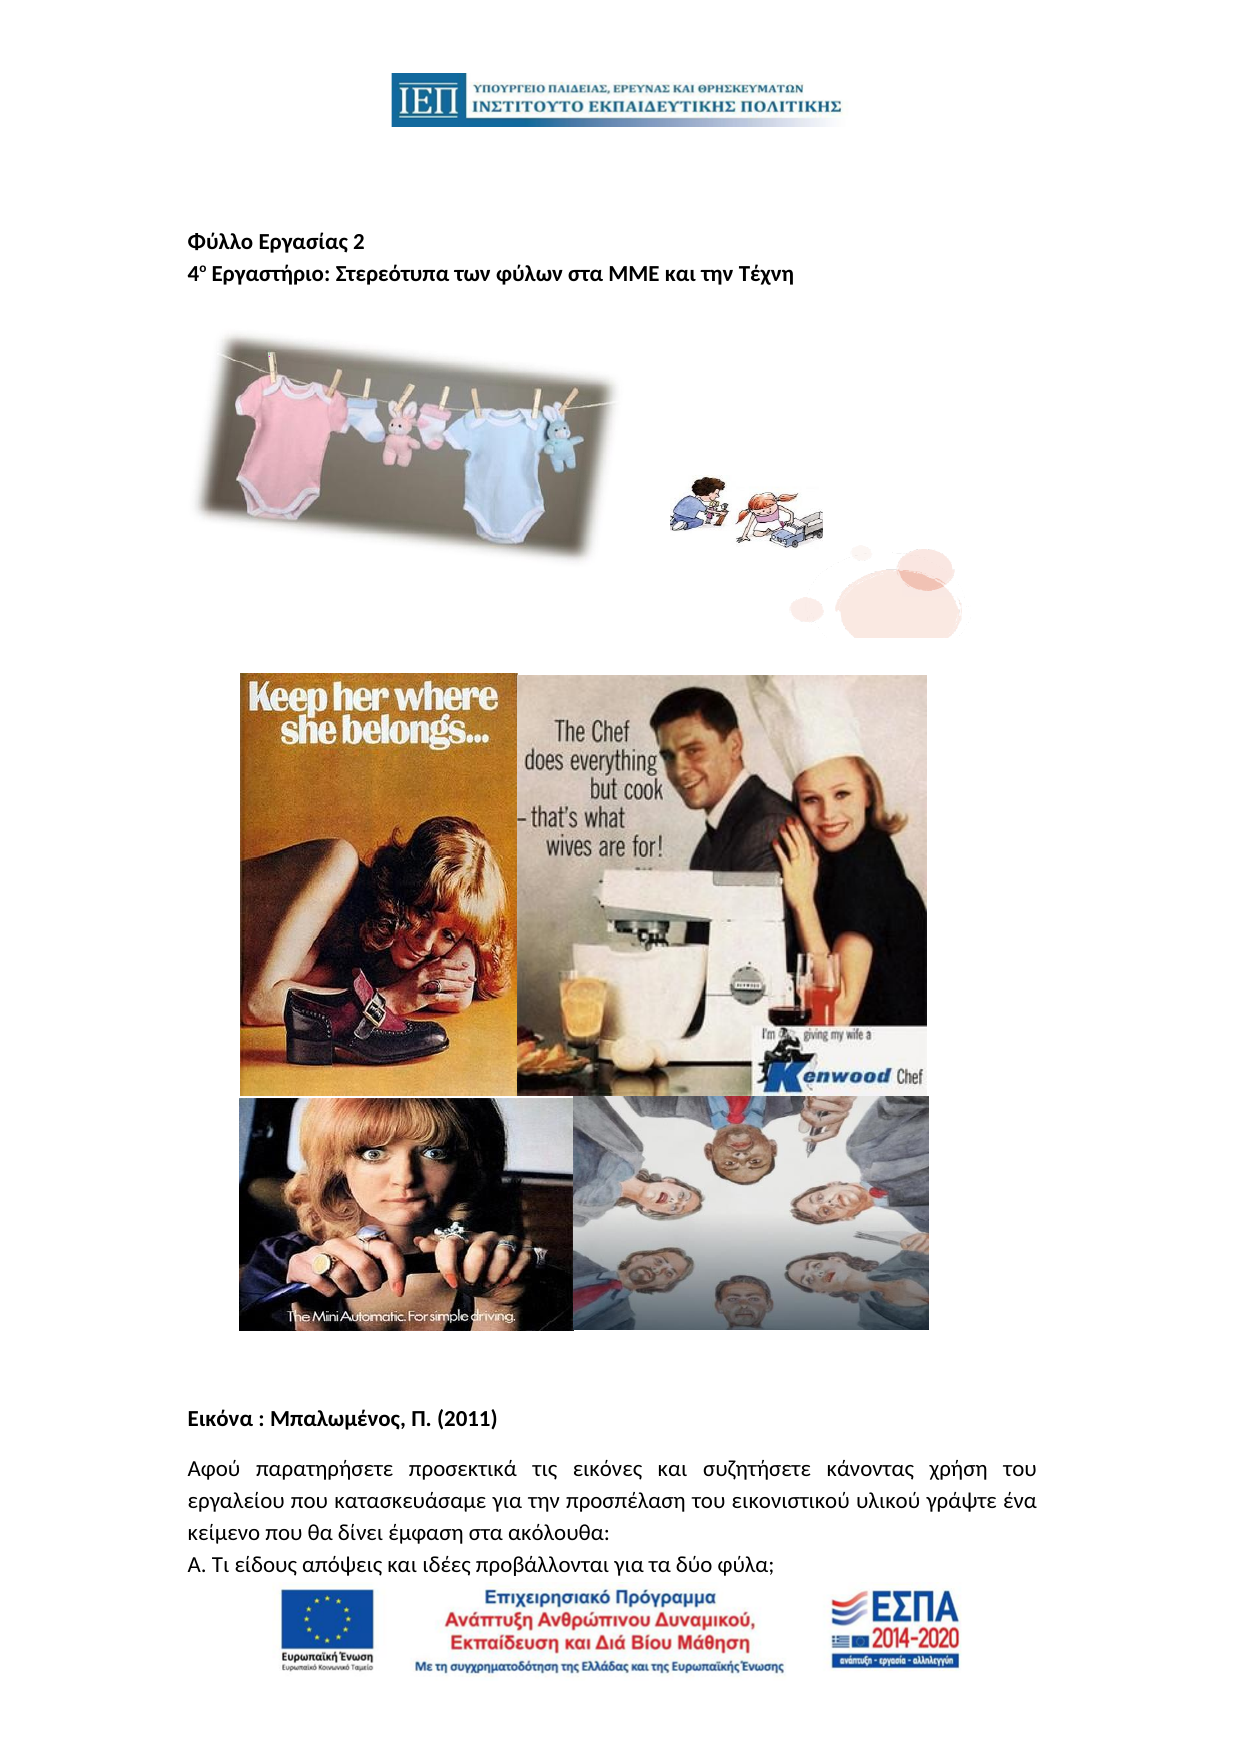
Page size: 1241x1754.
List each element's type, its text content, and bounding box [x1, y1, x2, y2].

picture [670, 475, 823, 550]
text Αφού παρατηρήσετε προσεκτικά τις εικόνες και συζητήσετε κάνοντας χρήση του εργαλείου που κατασκευάσαμε για την προσπέλαση του εικονιστικού υλικού γράψτε ένα κείμενο που θα δίνει έμφαση στα ακόλουθα: [187, 1454, 1038, 1546]
text 4ο Εργαστήριο: Στερεότυπα των φύλων στα ΜΜΕ και την Τέχνη [187, 259, 889, 287]
picture [239, 673, 929, 1331]
text Φύλλο Εργασίας 2 [187, 227, 889, 255]
picture [260, 1582, 980, 1681]
picture [187, 328, 624, 568]
picture [391, 73, 849, 127]
text Εικόνα : Μπαλωμένος, Π. (2011) [187, 1404, 889, 1432]
text Α. Τι είδους απόψεις και ιδέες προβάλλονται για τα δύο φύλα; [187, 1551, 1038, 1578]
picture [789, 545, 971, 638]
